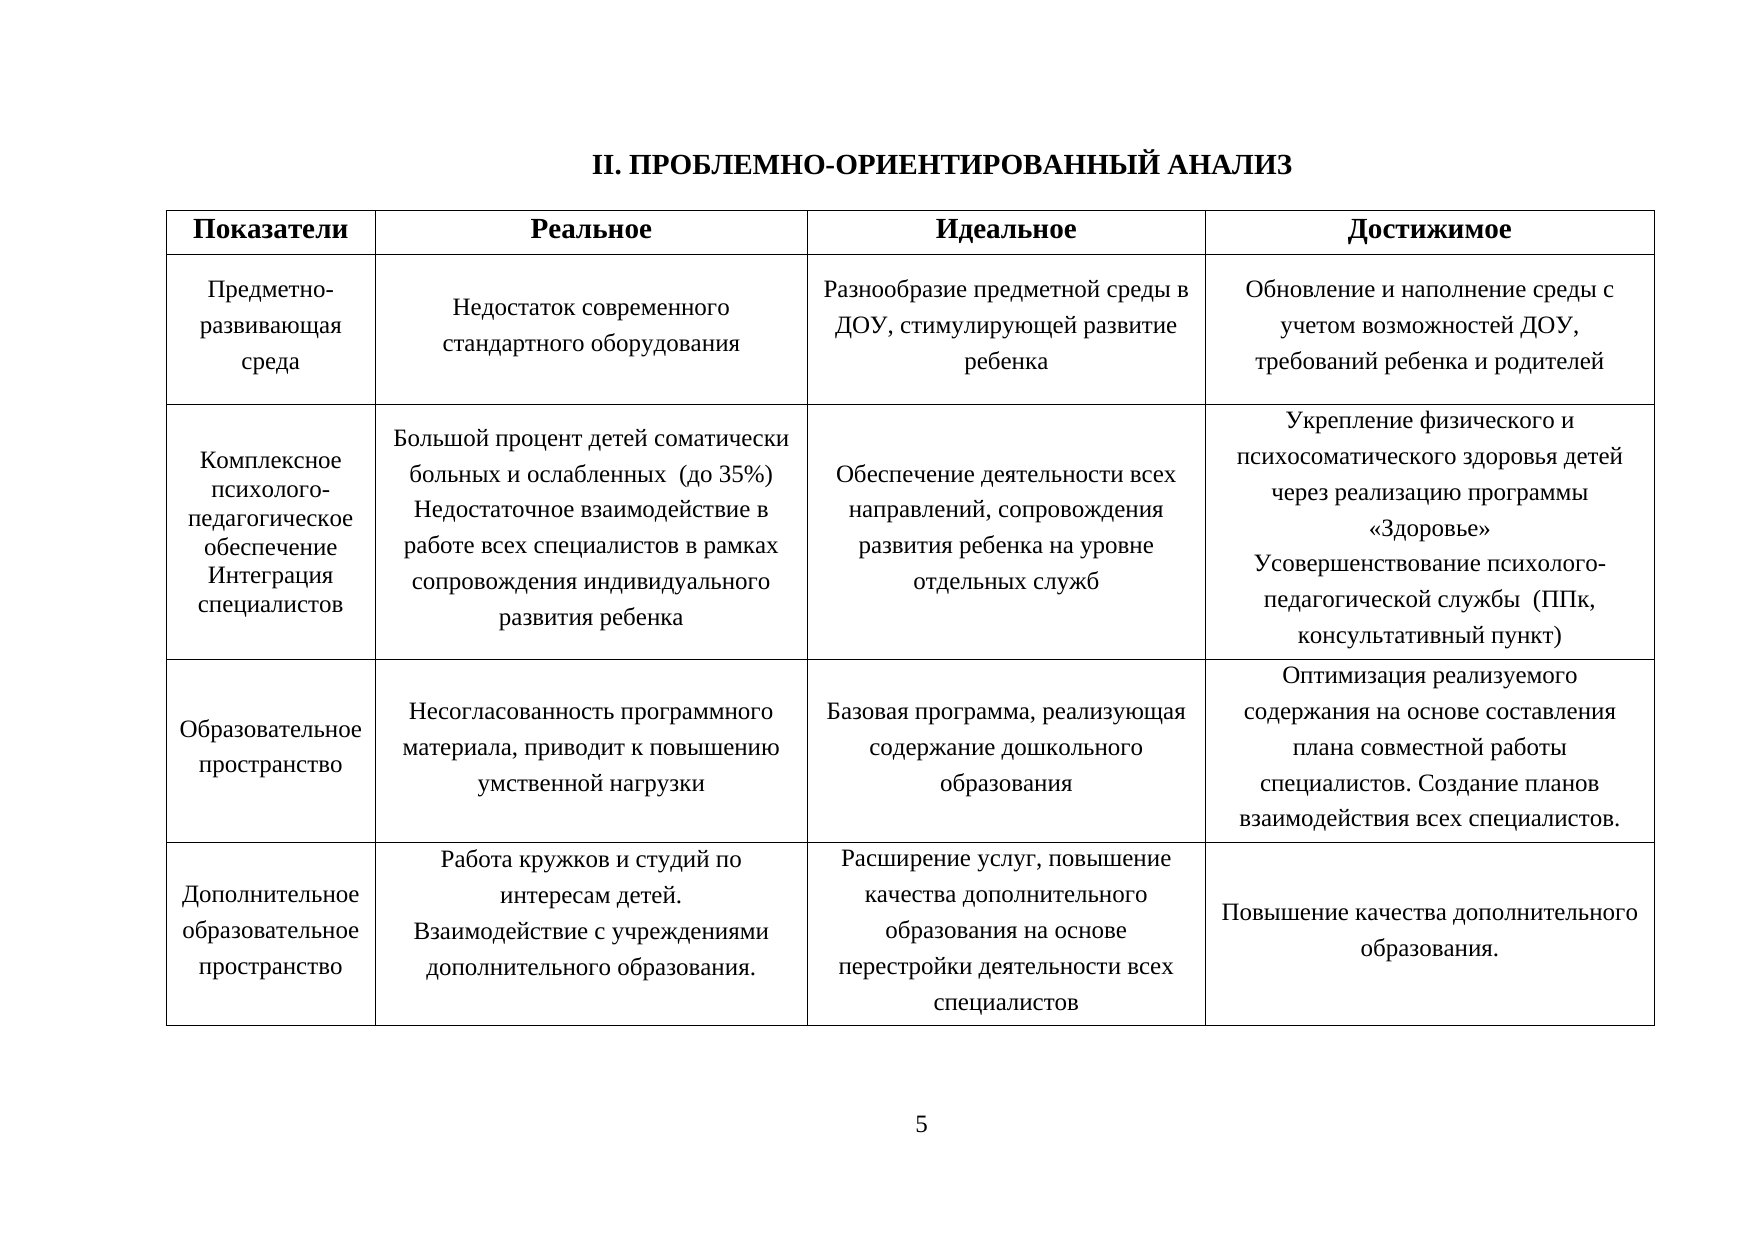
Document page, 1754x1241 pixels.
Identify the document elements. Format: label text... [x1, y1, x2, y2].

table_cell Обеспечение деятельности всех направлений, сопровождения развития ребенка на уровне отдельных служб [808, 405, 1205, 659]
table_cell Работа кружков и студий по интересам детей. Взаимодействие с учреждениями дополнительного образования. [376, 843, 807, 1025]
table_cell Большой процент детей соматически больных и ослабленных (до 35%) Недостаточное взаимодействие в работе всех специалистов в рамках сопровождения индивидуального развития ребенка [376, 405, 807, 659]
table_cell Несогласованность программного материала, приводит к повышению умственной нагрузки [376, 660, 807, 842]
table_cell Предметно-развивающая среда [167, 255, 375, 404]
table_cell Базовая программа, реализующая содержание дошкольного образования [808, 660, 1205, 842]
table_header Показатели [167, 211, 375, 254]
table_cell Образовательное пространство [167, 660, 375, 842]
table_cell Оптимизация реализуемого содержания на основе составления плана совместной работы специалистов. Создание планов взаимодействия всех специалистов. [1206, 660, 1654, 842]
table_header Реальное [376, 211, 807, 254]
table_cell Повышение качества дополнительного образования. [1206, 843, 1654, 1025]
table_cell Обновление и наполнение среды с учетом возможностей ДОУ, требований ребенка и родителей [1206, 255, 1654, 404]
table_header Идеальное [808, 211, 1205, 254]
table_cell Комплексное психолого-педагогическое обеспечение Интеграция специалистов [167, 405, 375, 659]
text II. ПРОБЛЕМНО-ОРИЕНТИРОВАННЫЙ АНАЛИЗ [214, 147, 1669, 181]
table_header Достижимое [1206, 211, 1654, 254]
table_cell Дополнительное образовательное пространство [167, 843, 375, 1025]
table_cell Разнообразие предметной среды в ДОУ, стимулирующей развитие ребенка [808, 255, 1205, 404]
table_cell Расширение услуг, повышение качества дополнительного образования на основе перестройки деятельности всех специалистов [808, 843, 1205, 1025]
table_cell Недостаток современного стандартного оборудования [376, 255, 807, 404]
table_cell Укрепление физического и психосоматического здоровья детей через реализацию программы «Здоровье» Усовершенствование психолого-педагогической службы (ППк, консультативный пункт) [1206, 405, 1654, 659]
